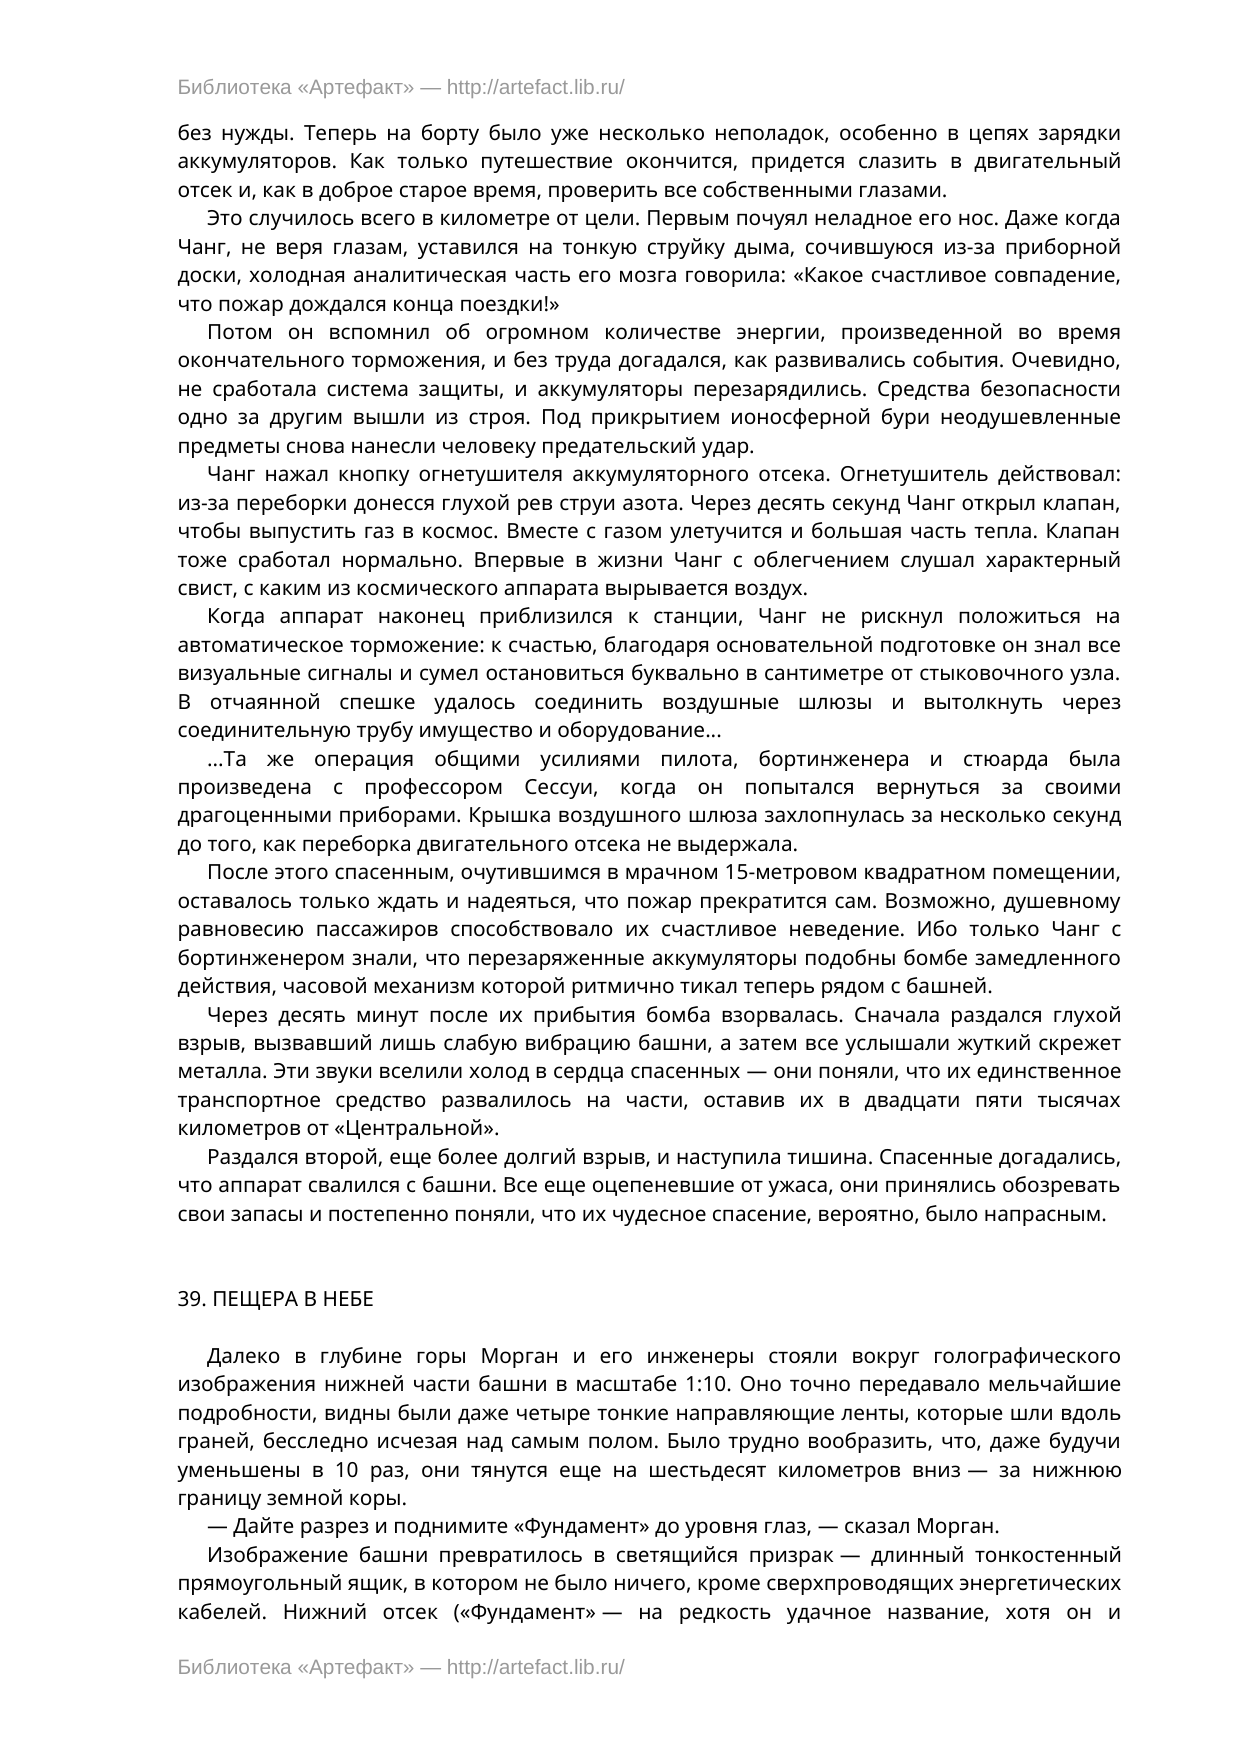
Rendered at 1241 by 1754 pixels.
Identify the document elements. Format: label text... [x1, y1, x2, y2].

text Это случилось всего в километре от цели. Первым почуял неладное его нос. Даже когда Чанг, не веря глазам, уставился на тонкую струйку дыма, сочившуюся из-за приборной доски, холодная аналитическая часть его мозга говорила: «Какое счастливое совпадение, что пожар дождался конца поездки!» [177, 203, 1122, 317]
text Далеко в глубине горы Морган и его инженеры стояли вокруг голографического изображения нижней части башни в масштабе 1:10. Оно точно передавало мельчайшие подробности, видны были даже четыре тонкие направляющие ленты, которые шли вдоль граней, бесследно исчезая над самым полом. Было трудно вообразить, что, даже будучи уменьшены в 10 раз, они тянутся еще на шестьдесят километров вниз — за нижнюю границу земной коры. [177, 1341, 1122, 1512]
text Чанг нажал кнопку огнетушителя аккумуляторного отсека. Огнетушитель действовал: из-за переборки донесся глухой рев струи азота. Через десять секунд Чанг открыл клапан, чтобы выпустить газ в космос. Вместе с газом улетучится и большая часть тепла. Клапан тоже сработал нормально. Впервые в жизни Чанг с облегчением слушал характерный свист, с каким из космического аппарата вырывается воздух. [177, 459, 1122, 602]
text После этого спасенным, очутившимся в мрачном 15-метровом квадратном помещении, оставалось только ждать и надеяться, что пожар прекратится сам. Возможно, душевному равновесию пассажиров способствовало их счастливое неведение. Ибо только Чанг с бортинженером знали, что перезаряженные аккумуляторы подобны бомбе замедленного действия, часовой механизм которой ритмично тикал теперь рядом с башней. [177, 857, 1122, 1000]
text Через десять минут после их прибытия бомба взорвалась. Сначала раздался глухой взрыв, вызвавший лишь слабую вибрацию башни, а затем все услышали жуткий скрежет металла. Эти звуки вселили холод в сердца спасенных — они поняли, что их единственное транспортное средство развалилось на части, оставив их в двадцати пяти тысячах километров от «Центральной». [177, 1000, 1122, 1142]
text 39. ПЕЩЕРА В НЕБЕ [177, 1284, 1122, 1312]
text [177, 118, 1122, 203]
text ...Та же операция общими усилиями пилота, бортинженера и стюарда была произведена с профессором Сессуи, когда он попытался вернуться за своими драгоценными приборами. Крышка воздушного шлюза захлопнулась за несколько секунд до того, как переборка двигательного отсека не выдержала. [177, 744, 1122, 857]
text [177, 1540, 1122, 1625]
text Потом он вспомнил об огромном количестве энергии, произведенной во время окончательного торможения, и без труда догадался, как развивались события. Очевидно, не сработала система защиты, и аккумуляторы перезарядились. Средства безопасности одно за другим вышли из строя. Под прикрытием ионосферной бури неодушевленные предметы снова нанесли человеку предательский удар. [177, 317, 1122, 459]
text Когда аппарат наконец приблизился к станции, Чанг не рискнул положиться на автоматическое торможение: к счастью, благодаря основательной подготовке он знал все визуальные сигналы и сумел остановиться буквально в сантиметре от стыковочного узла. В отчаянной спешке удалось соединить воздушные шлюзы и вытолкнуть через соединительную трубу имущество и оборудование... [177, 602, 1122, 744]
text — Дайте разрез и поднимите «Фундамент» до уровня глаз, — сказал Морган. [177, 1512, 1122, 1540]
text Раздался второй, еще более долгий взрыв, и наступила тишина. Спасенные догадались, что аппарат свалился с башни. Все еще оцепеневшие от ужаса, они принялись обозревать свои запасы и постепенно поняли, что их чудесное спасение, вероятно, было напрасным. [177, 1142, 1122, 1227]
